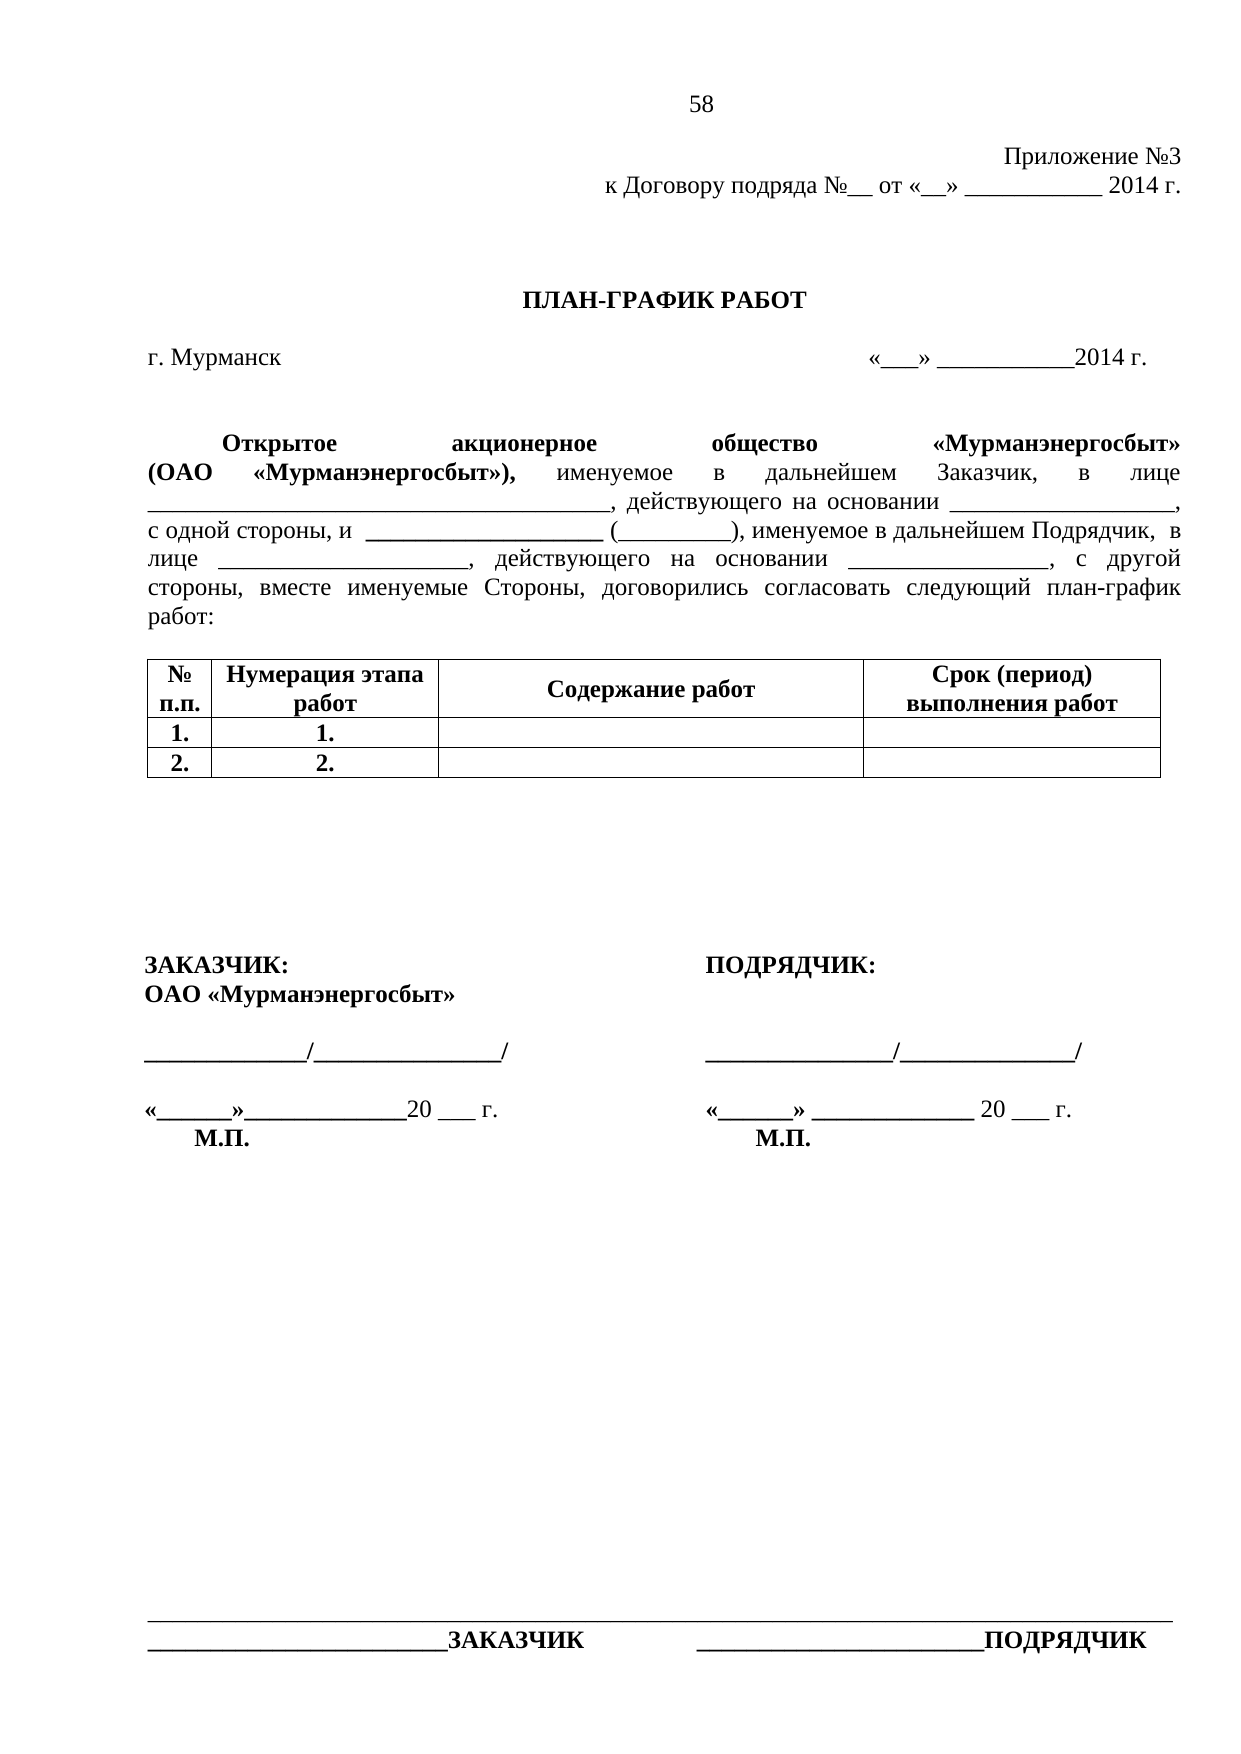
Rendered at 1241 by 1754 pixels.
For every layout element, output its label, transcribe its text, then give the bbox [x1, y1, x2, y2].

table_header Содержание работ [439, 660, 863, 717]
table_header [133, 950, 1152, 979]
table_cell 2. [212, 748, 438, 777]
table_cell [439, 748, 863, 777]
table_header № п.п. [148, 660, 211, 717]
text Открытое акционерное общество «Мурманэнергосбыт» (ОАО «Мурманэнергосбыт»), именуемое в дальнейшем Заказчик, в лице _____________________________________, действующего на основании __________________, с одной стороны, и ___________________ (_________), именуемое в дальнейшем Подрядчик, в лице ____________________, действующего на основании ________________, с другой стороны, вместе именуемые Стороны, договорились согласовать следующий план-график работ: [148, 428, 1181, 630]
text Приложение №3 [148, 141, 1181, 170]
table_cell [439, 718, 863, 747]
table_header Нумерация этапа работ [212, 660, 438, 717]
text г. Мурманск «___» ___________2014 г. [148, 342, 1181, 371]
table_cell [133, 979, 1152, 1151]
table_cell 2. [148, 748, 211, 777]
table_header Срок (период) выполнения работ [864, 660, 1160, 717]
table_cell [864, 718, 1160, 747]
table_cell 1. [212, 718, 438, 747]
text к Договору подряда №__ от «__» ___________ . [148, 170, 1181, 198]
text ПЛАН-ГРАФИК РАБОТ [148, 285, 1181, 313]
table_cell 1. [148, 718, 211, 747]
table_cell [864, 748, 1160, 777]
